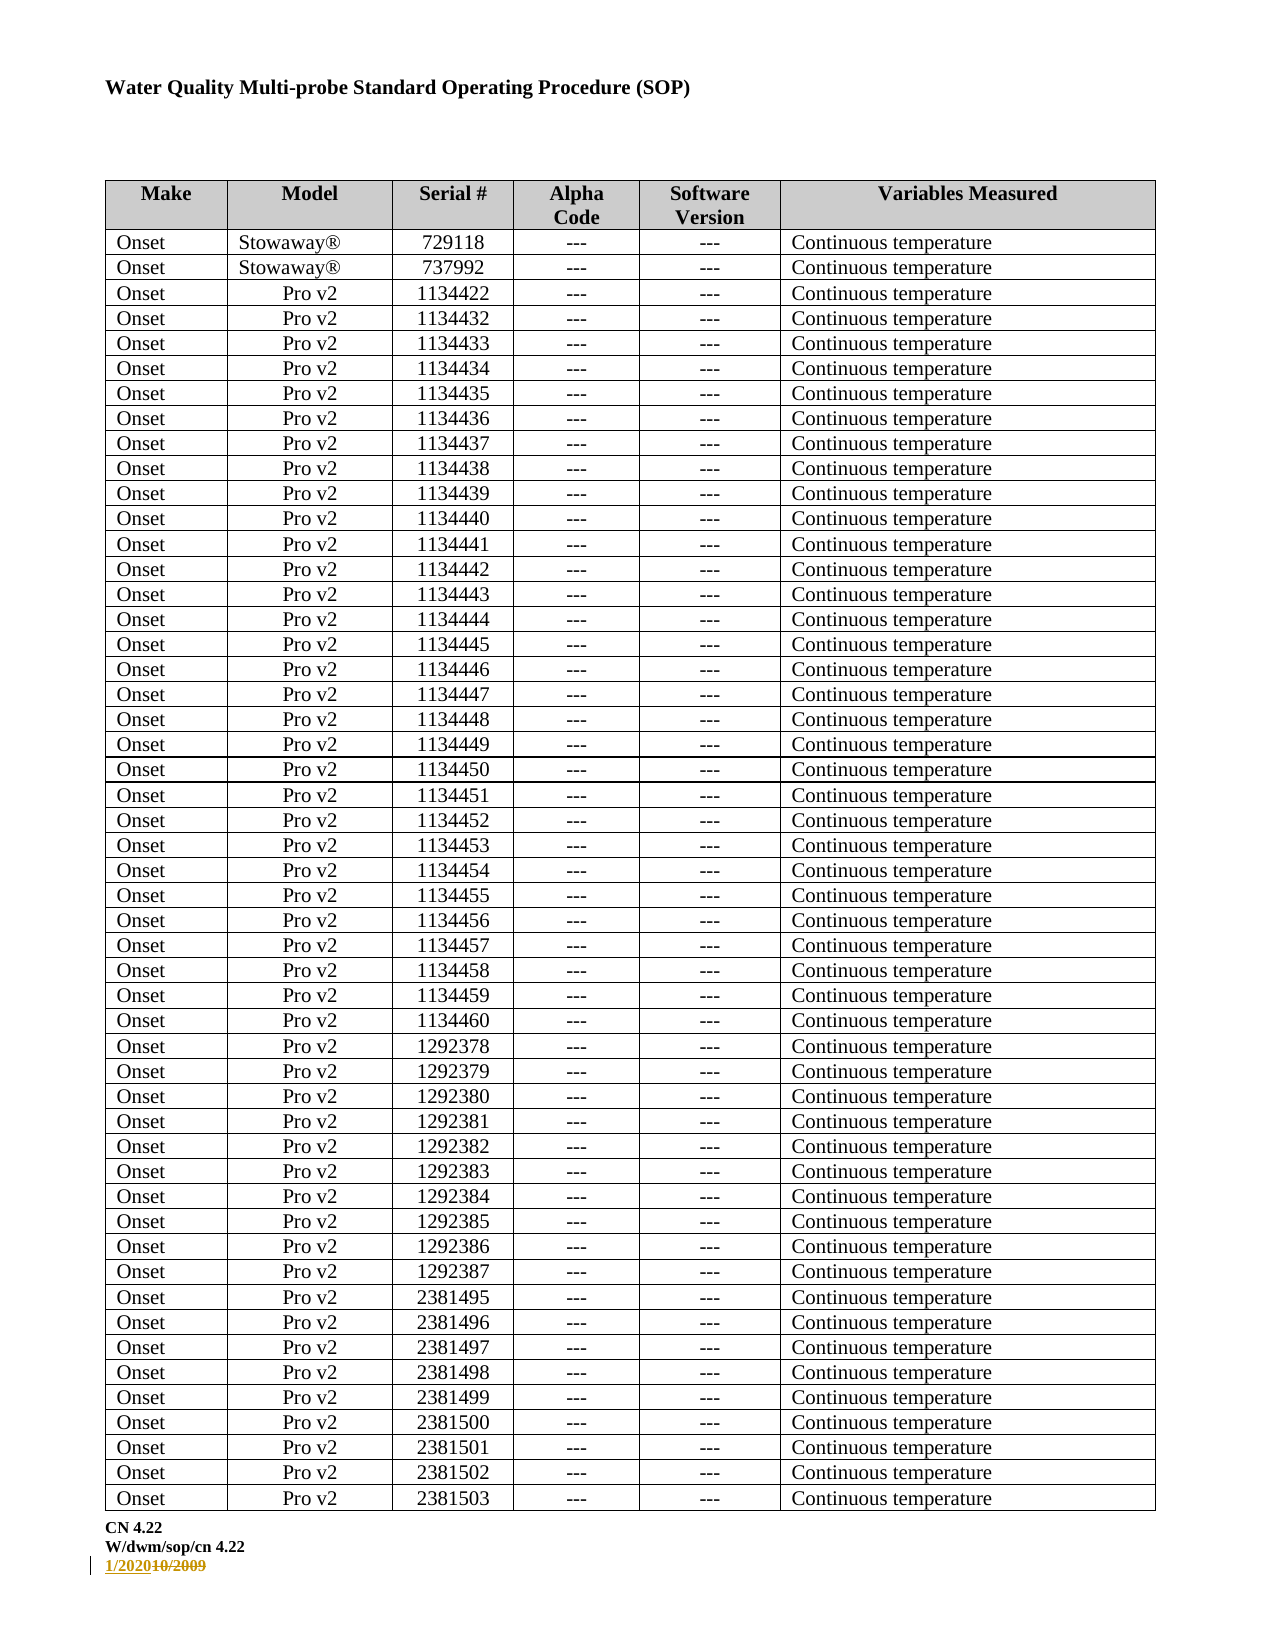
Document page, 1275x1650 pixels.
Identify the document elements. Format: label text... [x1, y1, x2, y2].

table_cell Pro v2 [228, 758, 392, 781]
table_cell --- [640, 280, 780, 304]
table_cell Onset [106, 1410, 227, 1434]
table_cell 2381497 [393, 1335, 513, 1359]
table_cell Pro v2 [228, 1460, 392, 1484]
table_cell --- [640, 1084, 780, 1108]
table_cell --- [640, 506, 780, 530]
table_cell --- [640, 958, 780, 982]
table_cell Onset [106, 255, 227, 279]
table_cell Onset [106, 1109, 227, 1133]
table_cell Pro v2 [228, 1159, 392, 1183]
table_cell Pro v2 [228, 983, 392, 1007]
table_cell Onset [106, 632, 227, 656]
table_cell Onset [106, 707, 227, 731]
table_cell Pro v2 [228, 456, 392, 480]
table_cell Continuous temperature [781, 607, 1155, 631]
table_cell 1134440 [393, 506, 513, 530]
table_cell --- [640, 808, 780, 832]
table_cell --- [514, 1209, 639, 1233]
table_cell --- [514, 1410, 639, 1434]
table_cell --- [640, 1109, 780, 1133]
table_cell 2381500 [393, 1410, 513, 1434]
table_cell --- [514, 1285, 639, 1309]
table_cell --- [640, 933, 780, 957]
table_cell Continuous temperature [781, 481, 1155, 505]
table_cell Continuous temperature [781, 1034, 1155, 1058]
table_cell Pro v2 [228, 331, 392, 355]
table_cell 1134456 [393, 908, 513, 932]
table_cell Onset [106, 381, 227, 405]
table_cell Onset [106, 1360, 227, 1384]
table_cell --- [514, 808, 639, 832]
table_cell Pro v2 [228, 1234, 392, 1258]
table_cell Onset [106, 557, 227, 581]
table_cell Onset [106, 1134, 227, 1158]
table_cell Continuous temperature [781, 406, 1155, 430]
table_cell Onset [106, 1385, 227, 1409]
table_cell Continuous temperature [781, 758, 1155, 781]
table_cell Onset [106, 1435, 227, 1459]
table_cell Onset [106, 1209, 227, 1233]
table_header Variables Measured [781, 181, 1155, 229]
table_cell --- [640, 306, 780, 329]
table_cell Pro v2 [228, 1134, 392, 1158]
table_cell Continuous temperature [781, 431, 1155, 455]
table_cell Onset [106, 456, 227, 480]
table_header Model [228, 181, 392, 229]
table_cell Continuous temperature [781, 908, 1155, 932]
table_cell 2381503 [393, 1485, 513, 1509]
table_cell 1134453 [393, 833, 513, 857]
table_cell Pro v2 [228, 632, 392, 656]
table_cell --- [640, 331, 780, 355]
table_cell Pro v2 [228, 858, 392, 882]
table_cell --- [640, 230, 780, 254]
table_cell Stowaway® [228, 255, 392, 279]
table_cell --- [514, 331, 639, 355]
table_cell Continuous temperature [781, 1285, 1155, 1309]
table_cell --- [514, 356, 639, 380]
table_cell Continuous temperature [781, 1109, 1155, 1133]
table_cell 1134454 [393, 858, 513, 882]
table_cell --- [640, 732, 780, 756]
table_cell Onset [106, 958, 227, 982]
table_cell Pro v2 [228, 1410, 392, 1434]
table_cell Pro v2 [228, 280, 392, 304]
table_cell Continuous temperature [781, 1209, 1155, 1233]
table_cell --- [640, 431, 780, 455]
table_cell Onset [106, 1260, 227, 1283]
table_cell Continuous temperature [781, 331, 1155, 355]
table_cell Continuous temperature [781, 356, 1155, 380]
table_cell Pro v2 [228, 1109, 392, 1133]
table_cell Onset [106, 531, 227, 556]
table_cell --- [514, 1159, 639, 1183]
table_cell --- [640, 1134, 780, 1158]
table_cell Pro v2 [228, 657, 392, 681]
table_cell --- [640, 783, 780, 807]
table_cell --- [514, 1335, 639, 1359]
table_cell Continuous temperature [781, 381, 1155, 405]
table_cell Pro v2 [228, 506, 392, 530]
table_cell --- [514, 707, 639, 731]
table_cell Onset [106, 481, 227, 505]
table_cell --- [640, 1209, 780, 1233]
table_cell Onset [106, 883, 227, 907]
table_cell --- [514, 1009, 639, 1032]
table_cell 1292383 [393, 1159, 513, 1183]
table_cell 1134443 [393, 582, 513, 606]
table_cell Continuous temperature [781, 1410, 1155, 1434]
table_cell --- [640, 1360, 780, 1384]
table_cell 1134452 [393, 808, 513, 832]
table_cell --- [514, 983, 639, 1007]
table_cell Continuous temperature [781, 808, 1155, 832]
table_cell --- [514, 732, 639, 756]
table_cell Onset [106, 983, 227, 1007]
table_cell Onset [106, 1335, 227, 1359]
table_cell Pro v2 [228, 481, 392, 505]
table_cell 1134444 [393, 607, 513, 631]
table_cell Onset [106, 808, 227, 832]
table_cell Onset [106, 758, 227, 781]
table_cell Pro v2 [228, 356, 392, 380]
table_cell --- [640, 1034, 780, 1058]
table_cell Onset [106, 1234, 227, 1258]
table_cell 1134450 [393, 758, 513, 781]
table_cell --- [640, 707, 780, 731]
table_cell Onset [106, 1310, 227, 1334]
table_cell --- [514, 1134, 639, 1158]
table_cell 2381498 [393, 1360, 513, 1384]
table_cell Pro v2 [228, 531, 392, 556]
table_cell --- [514, 1310, 639, 1334]
table_cell --- [514, 280, 639, 304]
table_cell 2381499 [393, 1385, 513, 1409]
table_cell --- [514, 582, 639, 606]
table_cell Continuous temperature [781, 506, 1155, 530]
table_cell --- [514, 657, 639, 681]
table_cell Continuous temperature [781, 883, 1155, 907]
table_cell Continuous temperature [781, 732, 1155, 756]
table_cell --- [640, 531, 780, 556]
table_cell --- [514, 1460, 639, 1484]
table_cell --- [640, 1285, 780, 1309]
table_cell --- [640, 1460, 780, 1484]
table_cell Pro v2 [228, 1435, 392, 1459]
table_cell Onset [106, 1084, 227, 1108]
table_cell Continuous temperature [781, 1385, 1155, 1409]
table_cell 2381501 [393, 1435, 513, 1459]
table_cell Continuous temperature [781, 682, 1155, 706]
table_cell 1292386 [393, 1234, 513, 1258]
table_cell --- [640, 557, 780, 581]
table_cell Pro v2 [228, 958, 392, 982]
table_cell Pro v2 [228, 1335, 392, 1359]
table_cell --- [514, 255, 639, 279]
table_cell Onset [106, 908, 227, 932]
table_cell Continuous temperature [781, 1485, 1155, 1509]
table_cell 1134451 [393, 783, 513, 807]
table_cell Continuous temperature [781, 933, 1155, 957]
table_cell 1292382 [393, 1134, 513, 1158]
table_header Software Version [640, 181, 780, 229]
table_cell Continuous temperature [781, 833, 1155, 857]
table_cell Pro v2 [228, 732, 392, 756]
table_cell Onset [106, 230, 227, 254]
table_cell Onset [106, 1059, 227, 1083]
table_cell --- [640, 1410, 780, 1434]
table_cell Pro v2 [228, 1184, 392, 1208]
table_cell 1134460 [393, 1009, 513, 1032]
table_cell --- [514, 481, 639, 505]
table_cell --- [514, 431, 639, 455]
table_cell --- [640, 883, 780, 907]
table_cell --- [514, 557, 639, 581]
table_cell Onset [106, 682, 227, 706]
table_cell 1134433 [393, 331, 513, 355]
table_cell Pro v2 [228, 833, 392, 857]
table_cell Onset [106, 1485, 227, 1509]
table_cell 1134435 [393, 381, 513, 405]
table_cell --- [514, 682, 639, 706]
table_cell Onset [106, 431, 227, 455]
table_cell Continuous temperature [781, 958, 1155, 982]
table_cell Continuous temperature [781, 1084, 1155, 1108]
table_cell --- [514, 306, 639, 329]
table_cell 1134441 [393, 531, 513, 556]
table_cell 1134432 [393, 306, 513, 329]
table_cell 2381496 [393, 1310, 513, 1334]
table_cell 1292381 [393, 1109, 513, 1133]
table_cell --- [514, 958, 639, 982]
table_cell Pro v2 [228, 582, 392, 606]
table_cell Continuous temperature [781, 531, 1155, 556]
table_cell --- [640, 1335, 780, 1359]
table_cell --- [514, 531, 639, 556]
table_cell --- [640, 1059, 780, 1083]
table_cell --- [514, 230, 639, 254]
table_cell Pro v2 [228, 1485, 392, 1509]
table_cell --- [640, 657, 780, 681]
table_cell Pro v2 [228, 1360, 392, 1384]
table_cell Pro v2 [228, 381, 392, 405]
table_cell --- [640, 1310, 780, 1334]
table_cell --- [514, 506, 639, 530]
table_cell --- [514, 1034, 639, 1058]
table_cell --- [640, 255, 780, 279]
table_cell --- [514, 783, 639, 807]
table_cell Pro v2 [228, 431, 392, 455]
table_cell --- [640, 381, 780, 405]
table_cell Continuous temperature [781, 230, 1155, 254]
table_cell Continuous temperature [781, 1234, 1155, 1258]
table_cell Onset [106, 331, 227, 355]
table_cell Pro v2 [228, 1209, 392, 1233]
table_cell 1292380 [393, 1084, 513, 1108]
table_cell 2381495 [393, 1285, 513, 1309]
table_cell --- [514, 1360, 639, 1384]
table_cell --- [640, 1234, 780, 1258]
table_cell Onset [106, 657, 227, 681]
table_cell 2381502 [393, 1460, 513, 1484]
table_cell Continuous temperature [781, 983, 1155, 1007]
table_cell Pro v2 [228, 808, 392, 832]
table_cell Continuous temperature [781, 306, 1155, 329]
table_cell --- [514, 1260, 639, 1283]
table_cell Continuous temperature [781, 1360, 1155, 1384]
table_cell --- [640, 1184, 780, 1208]
table_cell Continuous temperature [781, 1310, 1155, 1334]
table_cell 1134448 [393, 707, 513, 731]
table_cell Continuous temperature [781, 1435, 1155, 1459]
table_cell 1134439 [393, 481, 513, 505]
table_cell Continuous temperature [781, 783, 1155, 807]
table_cell Continuous temperature [781, 557, 1155, 581]
table_cell --- [514, 758, 639, 781]
table_cell --- [514, 406, 639, 430]
table_cell --- [640, 1260, 780, 1283]
table_cell Onset [106, 406, 227, 430]
table_cell Onset [106, 1285, 227, 1309]
table_cell --- [514, 1184, 639, 1208]
table_cell Pro v2 [228, 1034, 392, 1058]
table_cell --- [640, 682, 780, 706]
table_cell --- [514, 1485, 639, 1509]
table_cell Onset [106, 1184, 227, 1208]
table_cell Pro v2 [228, 557, 392, 581]
table_cell 1134446 [393, 657, 513, 681]
table_cell Onset [106, 356, 227, 380]
table_cell --- [514, 381, 639, 405]
table_cell Pro v2 [228, 1059, 392, 1083]
table_cell Continuous temperature [781, 1335, 1155, 1359]
table_cell Pro v2 [228, 406, 392, 430]
table_cell Onset [106, 280, 227, 304]
table_cell 1292385 [393, 1209, 513, 1233]
table_cell Onset [106, 732, 227, 756]
table_cell Onset [106, 1460, 227, 1484]
table_cell Pro v2 [228, 783, 392, 807]
table_cell --- [514, 632, 639, 656]
table_cell Pro v2 [228, 883, 392, 907]
table_cell 1134434 [393, 356, 513, 380]
table_cell Onset [106, 582, 227, 606]
table_cell --- [514, 858, 639, 882]
table_cell Onset [106, 833, 227, 857]
table_cell 1134449 [393, 732, 513, 756]
table_cell Continuous temperature [781, 1260, 1155, 1283]
table_cell 1134436 [393, 406, 513, 430]
table_cell Onset [106, 1159, 227, 1183]
table_cell Continuous temperature [781, 1059, 1155, 1083]
table_cell --- [514, 456, 639, 480]
table_cell Onset [106, 783, 227, 807]
table_cell --- [640, 1159, 780, 1183]
table_cell --- [640, 758, 780, 781]
table_cell Onset [106, 1009, 227, 1032]
table_cell 1134437 [393, 431, 513, 455]
table_cell Continuous temperature [781, 1159, 1155, 1183]
table_cell --- [640, 983, 780, 1007]
table_cell Continuous temperature [781, 707, 1155, 731]
table_cell 1292379 [393, 1059, 513, 1083]
table_cell Onset [106, 306, 227, 329]
table_cell Onset [106, 1034, 227, 1058]
table_cell Pro v2 [228, 707, 392, 731]
table_cell Continuous temperature [781, 858, 1155, 882]
table_cell Pro v2 [228, 682, 392, 706]
table_cell 1134442 [393, 557, 513, 581]
table_cell --- [514, 1059, 639, 1083]
table_cell 1134455 [393, 883, 513, 907]
table_cell --- [640, 1485, 780, 1509]
table_cell 1134459 [393, 983, 513, 1007]
table_cell Pro v2 [228, 306, 392, 329]
table_cell --- [514, 1385, 639, 1409]
table_cell --- [514, 607, 639, 631]
table_cell Pro v2 [228, 1310, 392, 1334]
table_cell Continuous temperature [781, 1134, 1155, 1158]
table_cell --- [640, 582, 780, 606]
table_cell 1134438 [393, 456, 513, 480]
table_cell Pro v2 [228, 607, 392, 631]
table_cell Onset [106, 506, 227, 530]
table_cell --- [640, 456, 780, 480]
table_cell 1134458 [393, 958, 513, 982]
table_cell 1134457 [393, 933, 513, 957]
table_cell --- [640, 1009, 780, 1032]
table_cell --- [640, 632, 780, 656]
table_cell --- [514, 1084, 639, 1108]
table_cell 1292387 [393, 1260, 513, 1283]
table_header Serial # [393, 181, 513, 229]
table_cell 1134445 [393, 632, 513, 656]
table_cell --- [640, 833, 780, 857]
table_cell --- [640, 908, 780, 932]
table_cell Pro v2 [228, 1385, 392, 1409]
table_cell Onset [106, 858, 227, 882]
table_cell --- [514, 1435, 639, 1459]
table_cell --- [514, 1109, 639, 1133]
table_cell --- [514, 933, 639, 957]
table_cell Continuous temperature [781, 1184, 1155, 1208]
table_cell 1292384 [393, 1184, 513, 1208]
table_cell Stowaway® [228, 230, 392, 254]
table_cell Pro v2 [228, 1285, 392, 1309]
table_cell Continuous temperature [781, 1009, 1155, 1032]
table_cell --- [640, 1385, 780, 1409]
table_cell Continuous temperature [781, 1460, 1155, 1484]
table_cell --- [514, 908, 639, 932]
table_cell Continuous temperature [781, 255, 1155, 279]
table_cell --- [640, 406, 780, 430]
table_cell --- [640, 858, 780, 882]
table_cell 1292378 [393, 1034, 513, 1058]
table_header Alpha Code [514, 181, 639, 229]
table_header Make [106, 181, 227, 229]
table_cell 1134422 [393, 280, 513, 304]
table_cell Pro v2 [228, 1084, 392, 1108]
table_cell Continuous temperature [781, 632, 1155, 656]
table_cell --- [640, 1435, 780, 1459]
table_cell Pro v2 [228, 933, 392, 957]
table_cell Pro v2 [228, 908, 392, 932]
table_cell Onset [106, 607, 227, 631]
table_cell Continuous temperature [781, 582, 1155, 606]
table_cell --- [640, 356, 780, 380]
table_cell 1134447 [393, 682, 513, 706]
table_cell --- [514, 1234, 639, 1258]
table_cell Continuous temperature [781, 456, 1155, 480]
table_cell --- [640, 481, 780, 505]
table_cell Pro v2 [228, 1260, 392, 1283]
table_cell Onset [106, 933, 227, 957]
table_cell Pro v2 [228, 1009, 392, 1032]
table_cell --- [640, 607, 780, 631]
table_cell Continuous temperature [781, 657, 1155, 681]
table_cell --- [514, 883, 639, 907]
table_cell Continuous temperature [781, 280, 1155, 304]
table_cell --- [514, 833, 639, 857]
table_cell 729118 [393, 230, 513, 254]
table_cell 737992 [393, 255, 513, 279]
